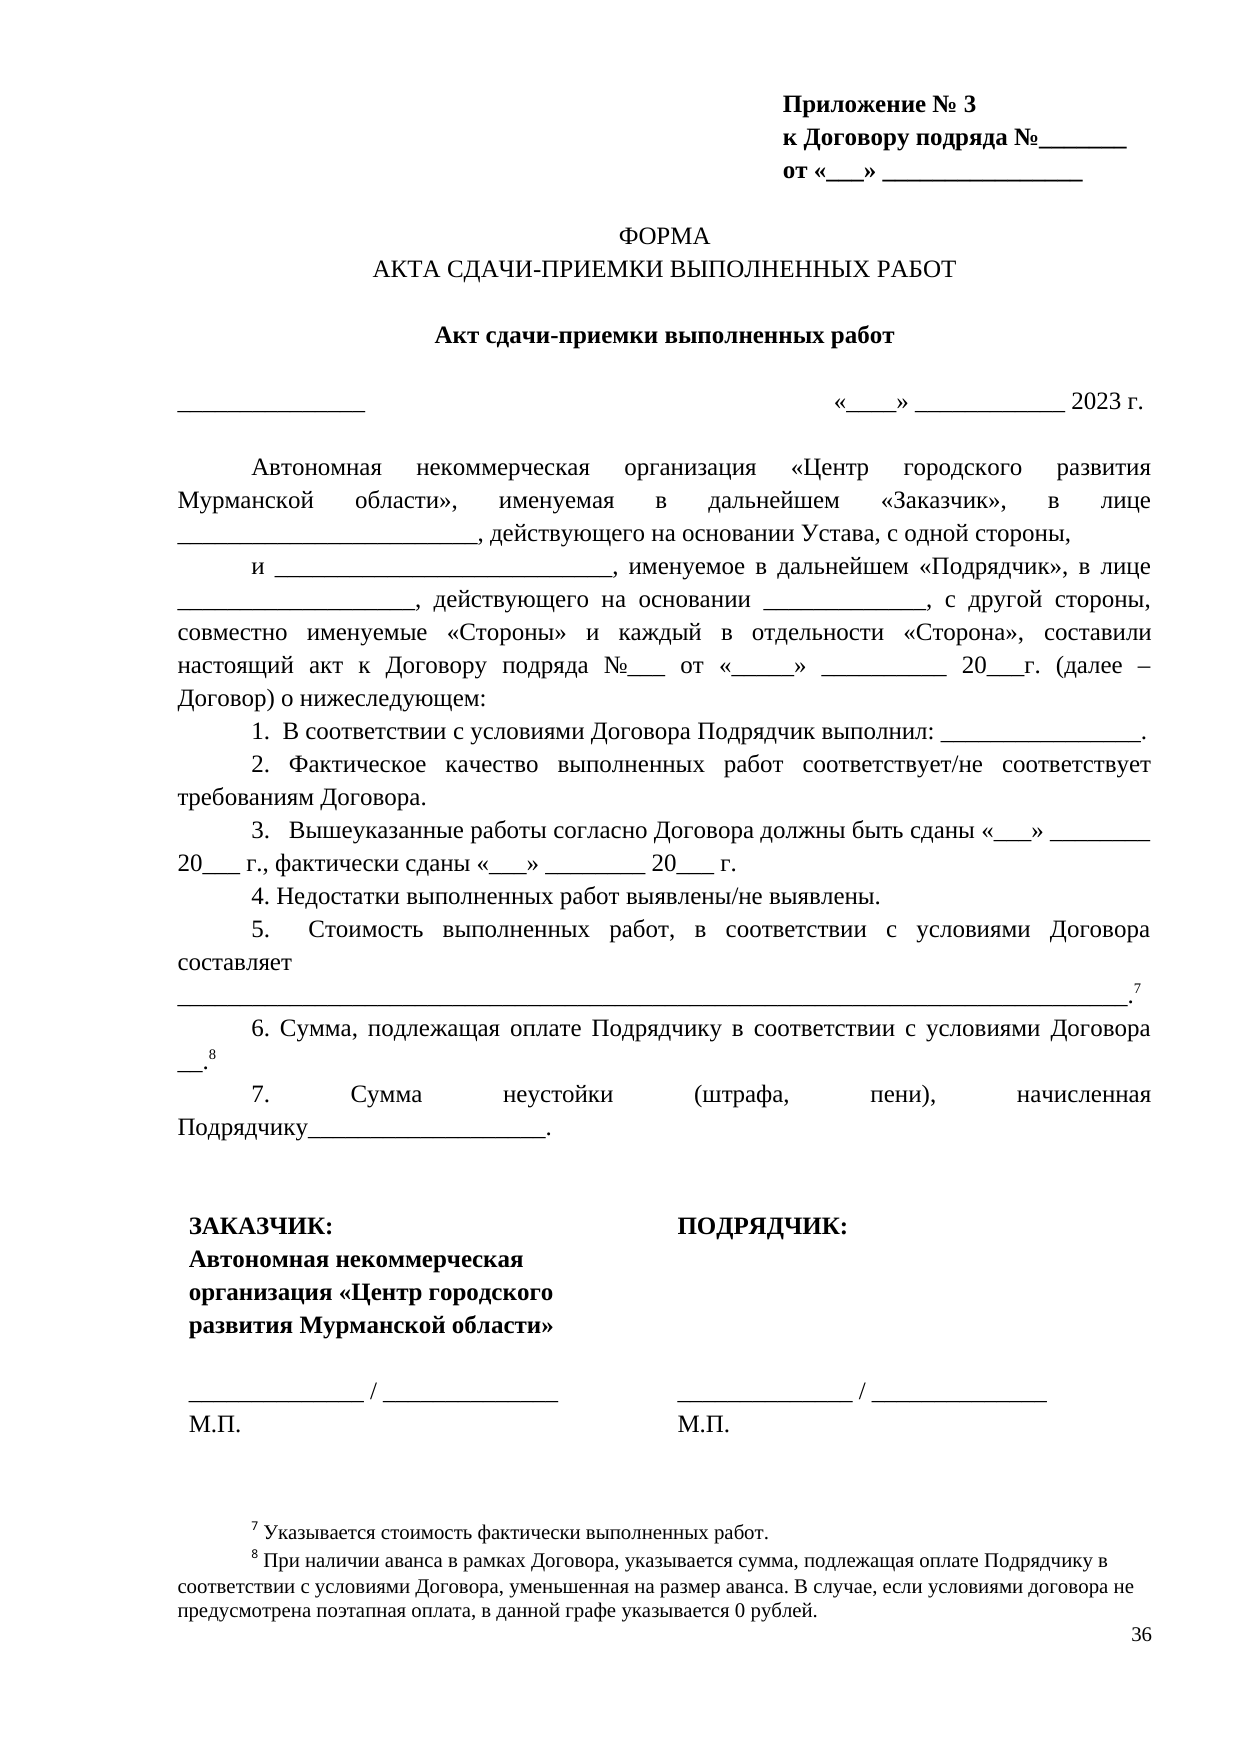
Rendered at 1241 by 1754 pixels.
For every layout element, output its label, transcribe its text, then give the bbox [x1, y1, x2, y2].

text Автономная некоммерческая организация «Центр городского развития Мурманской области», именуемая в дальнейшем «Заказчик», в лице ________________________, действующего на основании Устава, с одной стороны, [177, 452, 1152, 547]
text 1. В соответствии с условиями Договора Подрядчик выполнил: ________________. [177, 716, 1152, 745]
text и ___________________________, именуемое в дальнейшем «Подрядчик», в лице ___________________, действующего на основании _____________, с другой стороны, совместно именуемые «Стороны» и каждый в отдельности «Сторона», составили настоящий акт к Договору подряда №___ от «_____» __________ 20___г. (далее – Договор) о нижеследующем: [177, 551, 1152, 712]
text к Договору подряда №_______ [783, 122, 1152, 150]
text ФОРМА [177, 221, 1152, 249]
text АКТА СДАЧИ-ПРИЕМКИ ВЫПОЛНЕННЫХ РАБОТ [177, 254, 1152, 282]
text Акт сдачи-приемки выполненных работ [177, 320, 1152, 348]
text 5. Стоимость выполненных работ, в соответствии с условиями Договора составляет ____________________________________________________________________________. [177, 914, 1152, 1009]
table_header ЗАКАЗЧИК: Автономная некоммерческая организация «Центр городского развития Мурманской области» ______________ / ______________ М.П. [177, 1211, 666, 1442]
text 4. Недостатки выполненных работ выявлены/не выявлены. [177, 881, 1152, 910]
text _______________ «____» ____________ 2023 г. [177, 386, 1152, 414]
text 6. Сумма, подлежащая оплате Подрядчику в соответствии с условиями Договора __. [177, 1013, 1152, 1075]
text 7. Сумма неустойки (штрафа, пени), начисленная Подрядчику___________________. [177, 1079, 1152, 1141]
table_header ПОДРЯДЧИК: ______________ / ______________ М.П. [666, 1211, 1152, 1442]
text Приложение № 3 [783, 89, 1152, 117]
text 3. Вышеуказанные работы согласно Договора должны быть сданы «___» ________ 20___ г., фактически сданы «___» ________ 20___ г. [177, 815, 1152, 877]
text от «___» ________________ [783, 155, 1152, 183]
text 2. Фактическое качество выполненных работ соответствует/не соответствует требованиям Договора. [177, 749, 1152, 811]
